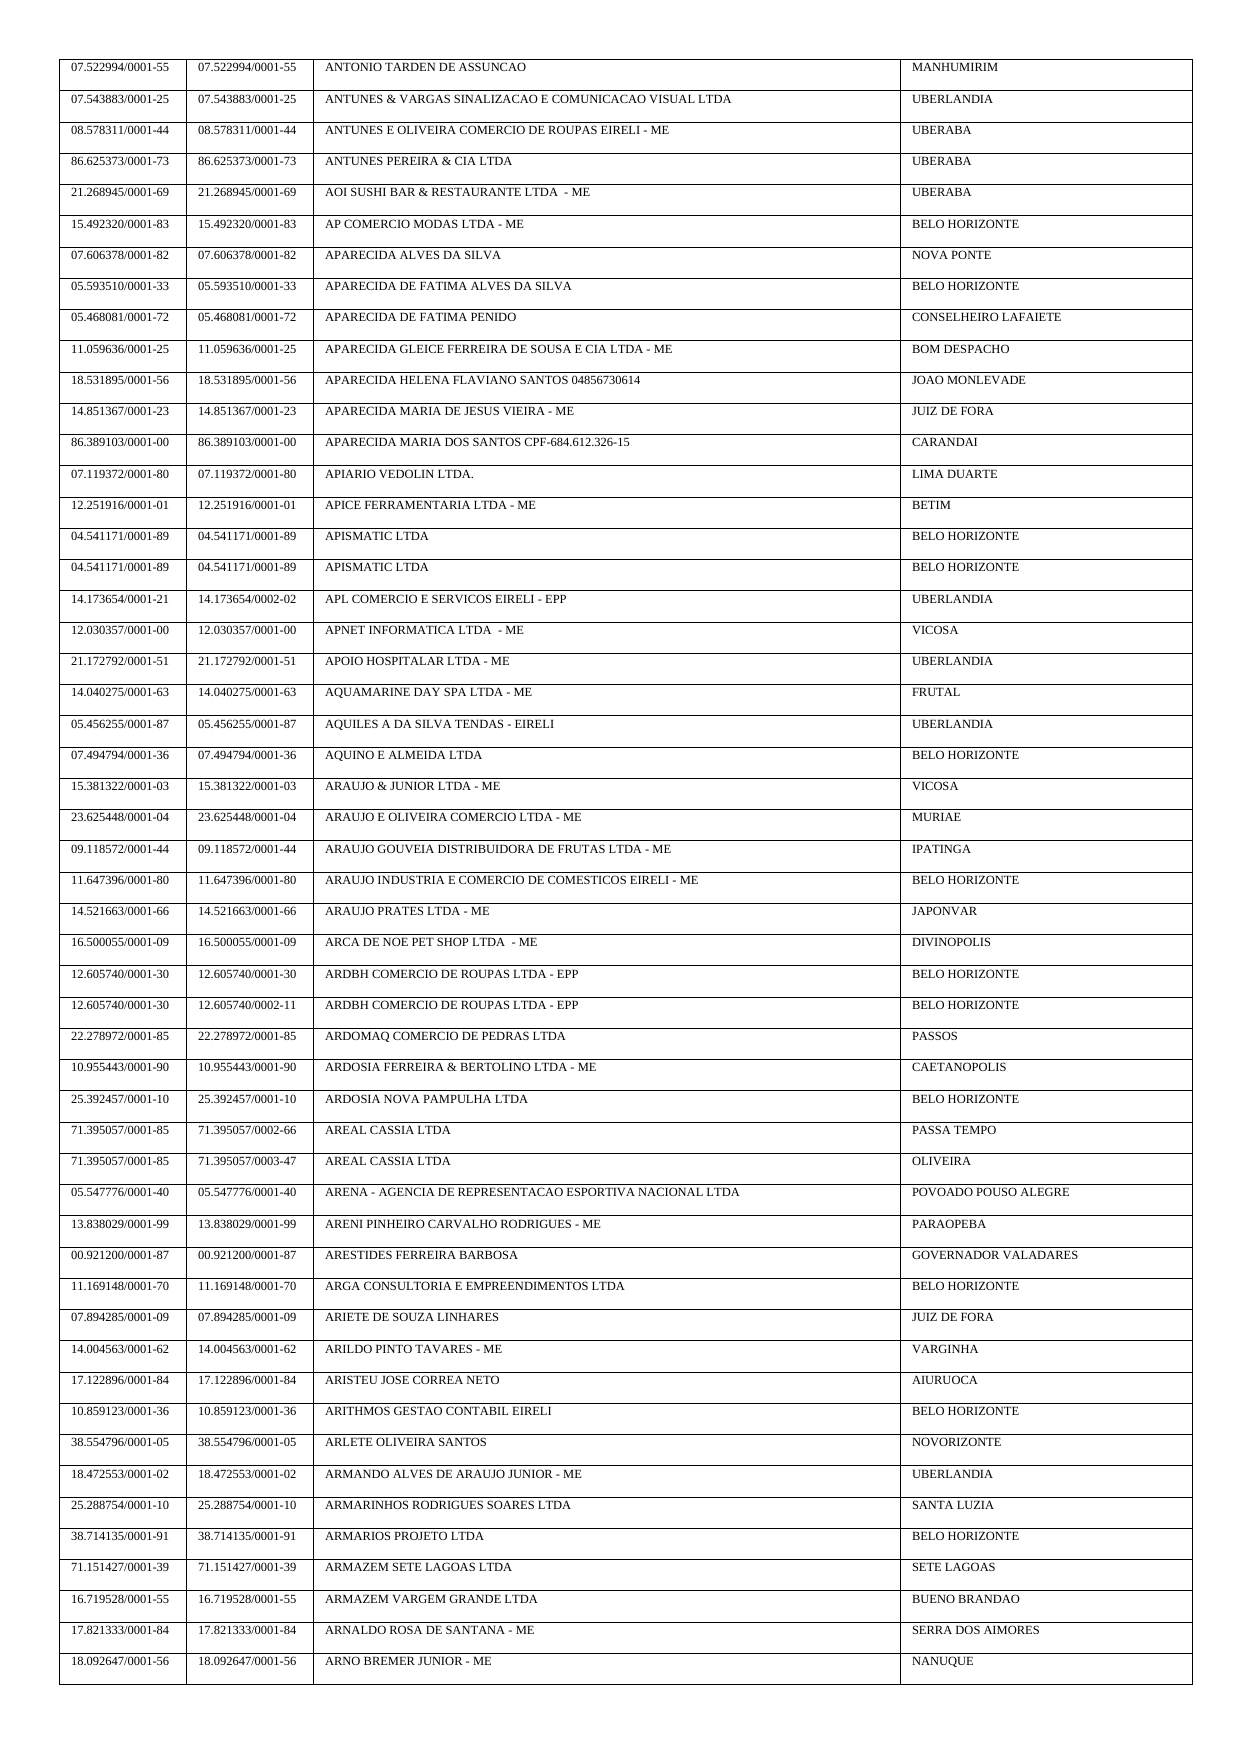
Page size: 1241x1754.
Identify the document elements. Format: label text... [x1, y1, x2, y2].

table_cell 15.492320/0001-83 [60, 216, 186, 247]
table_cell 14.521663/0001-66 [187, 904, 313, 934]
table_cell UBERABA [901, 185, 1192, 215]
table_cell 21.268945/0001-69 [60, 185, 186, 215]
table_cell 86.625373/0001-73 [60, 154, 186, 184]
table_cell ARAUJO INDUSTRIA E COMERCIO DE COMESTICOS EIRELI - ME [314, 873, 900, 903]
table_cell ARILDO PINTO TAVARES - ME [314, 1341, 900, 1372]
table_cell ARNO BREMER JUNIOR - ME [314, 1654, 900, 1684]
table_cell 86.389103/0001-00 [187, 435, 313, 465]
table_cell BELO HORIZONTE [901, 279, 1192, 309]
table_cell 12.030357/0001-00 [60, 623, 186, 653]
table_cell 05.547776/0001-40 [187, 1185, 313, 1215]
table_cell AQUILES A DA SILVA TENDAS - EIRELI [314, 716, 900, 747]
table_cell CONSELHEIRO LAFAIETE [901, 310, 1192, 340]
table_cell ARDOSIA NOVA PAMPULHA LTDA [314, 1091, 900, 1122]
table_cell VARGINHA [901, 1341, 1192, 1372]
table_cell ARAUJO E OLIVEIRA COMERCIO LTDA - ME [314, 810, 900, 840]
table_cell BELO HORIZONTE [901, 998, 1192, 1028]
table_cell 04.541171/0001-89 [187, 529, 313, 559]
table_cell ARGA CONSULTORIA E EMPREENDIMENTOS LTDA [314, 1279, 900, 1309]
table_cell 16.719528/0001-55 [60, 1591, 186, 1622]
table_cell AQUAMARINE DAY SPA LTDA - ME [314, 685, 900, 715]
table_cell APARECIDA MARIA DE JESUS VIEIRA - ME [314, 404, 900, 434]
table_cell 14.004563/0001-62 [60, 1341, 186, 1372]
table_cell UBERLANDIA [901, 591, 1192, 622]
table_cell BELO HORIZONTE [901, 1529, 1192, 1559]
table_cell APIARIO VEDOLIN LTDA. [314, 466, 900, 497]
table_cell 11.169148/0001-70 [60, 1279, 186, 1309]
table_cell NANUQUE [901, 1654, 1192, 1684]
table_cell 38.714135/0001-91 [187, 1529, 313, 1559]
table_cell 05.468081/0001-72 [187, 310, 313, 340]
table_cell APISMATIC LTDA [314, 529, 900, 559]
table_cell ARDBH COMERCIO DE ROUPAS LTDA - EPP [314, 998, 900, 1028]
table_cell BETIM [901, 498, 1192, 528]
table_cell APARECIDA DE FATIMA ALVES DA SILVA [314, 279, 900, 309]
table_cell 12.605740/0002-11 [187, 998, 313, 1028]
table_cell 25.392457/0001-10 [60, 1091, 186, 1122]
table_cell 00.921200/0001-87 [187, 1248, 313, 1278]
table_cell 11.647396/0001-80 [60, 873, 186, 903]
table_cell 13.838029/0001-99 [60, 1216, 186, 1247]
table_cell AP COMERCIO MODAS LTDA - ME [314, 216, 900, 247]
table_cell 07.606378/0001-82 [60, 248, 186, 278]
table_cell ARESTIDES FERREIRA BARBOSA [314, 1248, 900, 1278]
table_cell APARECIDA ALVES DA SILVA [314, 248, 900, 278]
table_cell APOIO HOSPITALAR LTDA - ME [314, 654, 900, 684]
table_cell 18.531895/0001-56 [60, 373, 186, 403]
table_cell 16.500055/0001-09 [187, 935, 313, 965]
table_cell 16.500055/0001-09 [60, 935, 186, 965]
table_cell BELO HORIZONTE [901, 966, 1192, 997]
table_cell 12.605740/0001-30 [60, 966, 186, 997]
table_cell 07.522994/0001-55 [60, 60, 186, 90]
table_cell FRUTAL [901, 685, 1192, 715]
table_cell 04.541171/0001-89 [60, 560, 186, 590]
table_cell APARECIDA GLEICE FERREIRA DE SOUSA E CIA LTDA - ME [314, 341, 900, 372]
table_cell VICOSA [901, 623, 1192, 653]
table_cell UBERLANDIA [901, 654, 1192, 684]
table_cell APARECIDA DE FATIMA PENIDO [314, 310, 900, 340]
table_cell 25.392457/0001-10 [187, 1091, 313, 1122]
table_cell 38.714135/0001-91 [60, 1529, 186, 1559]
table_cell BELO HORIZONTE [901, 873, 1192, 903]
table_cell 11.059636/0001-25 [187, 341, 313, 372]
table_cell 08.578311/0001-44 [187, 123, 313, 153]
table_cell ANTONIO TARDEN DE ASSUNCAO [314, 60, 900, 90]
table_cell 12.605740/0001-30 [187, 966, 313, 997]
table_cell 10.859123/0001-36 [187, 1404, 313, 1434]
table_cell BUENO BRANDAO [901, 1591, 1192, 1622]
table_cell ARDBH COMERCIO DE ROUPAS LTDA - EPP [314, 966, 900, 997]
table_cell 18.472553/0001-02 [187, 1466, 313, 1497]
table_cell 12.251916/0001-01 [187, 498, 313, 528]
table_cell UBERLANDIA [901, 1466, 1192, 1497]
table_cell ANTUNES PEREIRA & CIA LTDA [314, 154, 900, 184]
table_cell 13.838029/0001-99 [187, 1216, 313, 1247]
table_cell ARAUJO PRATES LTDA - ME [314, 904, 900, 934]
table_cell BELO HORIZONTE [901, 748, 1192, 778]
table_cell 07.894285/0001-09 [60, 1310, 186, 1340]
table_cell ARMAZEM VARGEM GRANDE LTDA [314, 1591, 900, 1622]
table_cell 17.122896/0001-84 [187, 1373, 313, 1403]
table_cell MANHUMIRIM [901, 60, 1192, 90]
table_cell BELO HORIZONTE [901, 216, 1192, 247]
table_cell BELO HORIZONTE [901, 1091, 1192, 1122]
table_cell 12.605740/0001-30 [60, 998, 186, 1028]
table_cell APARECIDA HELENA FLAVIANO SANTOS 04856730614 [314, 373, 900, 403]
table_cell AREAL CASSIA LTDA [314, 1154, 900, 1184]
table_cell ARNALDO ROSA DE SANTANA - ME [314, 1623, 900, 1653]
table_cell 07.119372/0001-80 [60, 466, 186, 497]
table_cell NOVORIZONTE [901, 1435, 1192, 1465]
table_cell 22.278972/0001-85 [60, 1029, 186, 1059]
table_cell 09.118572/0001-44 [187, 841, 313, 872]
table_cell ARMAZEM SETE LAGOAS LTDA [314, 1560, 900, 1590]
table_cell 38.554796/0001-05 [187, 1435, 313, 1465]
table_cell APNET INFORMATICA LTDA - ME [314, 623, 900, 653]
table_cell 05.547776/0001-40 [60, 1185, 186, 1215]
table_cell ARDOSIA FERREIRA & BERTOLINO LTDA - ME [314, 1060, 900, 1090]
table_cell AOI SUSHI BAR & RESTAURANTE LTDA - ME [314, 185, 900, 215]
table_cell BOM DESPACHO [901, 341, 1192, 372]
table_cell 25.288754/0001-10 [187, 1498, 313, 1528]
table_cell 05.593510/0001-33 [187, 279, 313, 309]
table_cell 38.554796/0001-05 [60, 1435, 186, 1465]
table_cell 05.456255/0001-87 [187, 716, 313, 747]
table_cell 14.040275/0001-63 [60, 685, 186, 715]
table_cell 21.268945/0001-69 [187, 185, 313, 215]
table_cell 15.492320/0001-83 [187, 216, 313, 247]
table_cell 21.172792/0001-51 [60, 654, 186, 684]
table_cell 09.118572/0001-44 [60, 841, 186, 872]
table_cell 14.173654/0002-02 [187, 591, 313, 622]
table_cell ARAUJO GOUVEIA DISTRIBUIDORA DE FRUTAS LTDA - ME [314, 841, 900, 872]
table_cell 07.894285/0001-09 [187, 1310, 313, 1340]
table_cell ARENI PINHEIRO CARVALHO RODRIGUES - ME [314, 1216, 900, 1247]
table_cell ARAUJO & JUNIOR LTDA - ME [314, 779, 900, 809]
table_cell 71.151427/0001-39 [60, 1560, 186, 1590]
table_cell 10.955443/0001-90 [187, 1060, 313, 1090]
table_cell ARITHMOS GESTAO CONTABIL EIRELI [314, 1404, 900, 1434]
table_cell 71.395057/0001-85 [60, 1123, 186, 1153]
table_cell 17.821333/0001-84 [187, 1623, 313, 1653]
table_cell UBERLANDIA [901, 716, 1192, 747]
table_cell PASSOS [901, 1029, 1192, 1059]
table_cell 21.172792/0001-51 [187, 654, 313, 684]
table_cell 17.122896/0001-84 [60, 1373, 186, 1403]
table_cell ARCA DE NOE PET SHOP LTDA - ME [314, 935, 900, 965]
table_cell 14.173654/0001-21 [60, 591, 186, 622]
table_cell AREAL CASSIA LTDA [314, 1123, 900, 1153]
table_cell 14.521663/0001-66 [60, 904, 186, 934]
table_cell BELO HORIZONTE [901, 560, 1192, 590]
table_cell SANTA LUZIA [901, 1498, 1192, 1528]
table_cell IPATINGA [901, 841, 1192, 872]
table_cell APARECIDA MARIA DOS SANTOS CPF-684.612.326-15 [314, 435, 900, 465]
table_cell ARISTEU JOSE CORREA NETO [314, 1373, 900, 1403]
table_cell PARAOPEBA [901, 1216, 1192, 1247]
table_cell POVOADO POUSO ALEGRE [901, 1185, 1192, 1215]
table_cell 14.851367/0001-23 [60, 404, 186, 434]
table_cell NOVA PONTE [901, 248, 1192, 278]
table_cell JUIZ DE FORA [901, 404, 1192, 434]
table_cell CAETANOPOLIS [901, 1060, 1192, 1090]
table_cell 04.541171/0001-89 [187, 560, 313, 590]
table_cell 71.151427/0001-39 [187, 1560, 313, 1590]
table_cell UBERABA [901, 154, 1192, 184]
table_cell 17.821333/0001-84 [60, 1623, 186, 1653]
table_cell 10.955443/0001-90 [60, 1060, 186, 1090]
table_cell 07.543883/0001-25 [187, 91, 313, 122]
table_cell APICE FERRAMENTARIA LTDA - ME [314, 498, 900, 528]
table_cell 86.389103/0001-00 [60, 435, 186, 465]
table_cell ARDOMAQ COMERCIO DE PEDRAS LTDA [314, 1029, 900, 1059]
table_cell 71.395057/0003-47 [187, 1154, 313, 1184]
table_cell ARIETE DE SOUZA LINHARES [314, 1310, 900, 1340]
table_cell 07.522994/0001-55 [187, 60, 313, 90]
table_cell 18.092647/0001-56 [187, 1654, 313, 1684]
table_cell 11.647396/0001-80 [187, 873, 313, 903]
table_cell ANTUNES & VARGAS SINALIZACAO E COMUNICACAO VISUAL LTDA [314, 91, 900, 122]
table_cell APISMATIC LTDA [314, 560, 900, 590]
table_cell VICOSA [901, 779, 1192, 809]
table_cell 15.381322/0001-03 [187, 779, 313, 809]
table_cell SERRA DOS AIMORES [901, 1623, 1192, 1653]
table_cell DIVINOPOLIS [901, 935, 1192, 965]
table_cell 23.625448/0001-04 [60, 810, 186, 840]
table_cell AQUINO E ALMEIDA LTDA [314, 748, 900, 778]
table_cell 71.395057/0001-85 [60, 1154, 186, 1184]
table_cell 71.395057/0002-66 [187, 1123, 313, 1153]
table_cell 05.468081/0001-72 [60, 310, 186, 340]
table_cell ARMARIOS PROJETO LTDA [314, 1529, 900, 1559]
table_cell 07.606378/0001-82 [187, 248, 313, 278]
table_cell 05.456255/0001-87 [60, 716, 186, 747]
table_cell 25.288754/0001-10 [60, 1498, 186, 1528]
table_cell 04.541171/0001-89 [60, 529, 186, 559]
table_cell MURIAE [901, 810, 1192, 840]
table_cell JOAO MONLEVADE [901, 373, 1192, 403]
table_cell UBERLANDIA [901, 91, 1192, 122]
table_cell 86.625373/0001-73 [187, 154, 313, 184]
table_cell 22.278972/0001-85 [187, 1029, 313, 1059]
table_cell APL COMERCIO E SERVICOS EIRELI - EPP [314, 591, 900, 622]
table_cell CARANDAI [901, 435, 1192, 465]
table_cell ANTUNES E OLIVEIRA COMERCIO DE ROUPAS EIRELI - ME [314, 123, 900, 153]
table_cell SETE LAGOAS [901, 1560, 1192, 1590]
table_cell 18.092647/0001-56 [60, 1654, 186, 1684]
table_cell GOVERNADOR VALADARES [901, 1248, 1192, 1278]
table_cell 12.251916/0001-01 [60, 498, 186, 528]
table_cell UBERABA [901, 123, 1192, 153]
table_cell 16.719528/0001-55 [187, 1591, 313, 1622]
table_cell 07.494794/0001-36 [187, 748, 313, 778]
table_cell ARMARINHOS RODRIGUES SOARES LTDA [314, 1498, 900, 1528]
table_cell 07.494794/0001-36 [60, 748, 186, 778]
table_cell 18.531895/0001-56 [187, 373, 313, 403]
table_cell 05.593510/0001-33 [60, 279, 186, 309]
table_cell ARENA - AGENCIA DE REPRESENTACAO ESPORTIVA NACIONAL LTDA [314, 1185, 900, 1215]
table_cell AIURUOCA [901, 1373, 1192, 1403]
table_cell 07.119372/0001-80 [187, 466, 313, 497]
table_cell OLIVEIRA [901, 1154, 1192, 1184]
table_cell 15.381322/0001-03 [60, 779, 186, 809]
table_cell 14.004563/0001-62 [187, 1341, 313, 1372]
table_cell 11.169148/0001-70 [187, 1279, 313, 1309]
table_cell JAPONVAR [901, 904, 1192, 934]
table_cell LIMA DUARTE [901, 466, 1192, 497]
table_cell 11.059636/0001-25 [60, 341, 186, 372]
table_cell BELO HORIZONTE [901, 1404, 1192, 1434]
table_cell JUIZ DE FORA [901, 1310, 1192, 1340]
table_cell 14.851367/0001-23 [187, 404, 313, 434]
table_cell ARMANDO ALVES DE ARAUJO JUNIOR - ME [314, 1466, 900, 1497]
table_cell 14.040275/0001-63 [187, 685, 313, 715]
table_cell PASSA TEMPO [901, 1123, 1192, 1153]
table_cell 00.921200/0001-87 [60, 1248, 186, 1278]
table_cell 12.030357/0001-00 [187, 623, 313, 653]
table_cell ARLETE OLIVEIRA SANTOS [314, 1435, 900, 1465]
table_cell 18.472553/0001-02 [60, 1466, 186, 1497]
table_cell 10.859123/0001-36 [60, 1404, 186, 1434]
table_cell 08.578311/0001-44 [60, 123, 186, 153]
table_cell 07.543883/0001-25 [60, 91, 186, 122]
table_cell BELO HORIZONTE [901, 1279, 1192, 1309]
table_cell BELO HORIZONTE [901, 529, 1192, 559]
table_cell 23.625448/0001-04 [187, 810, 313, 840]
